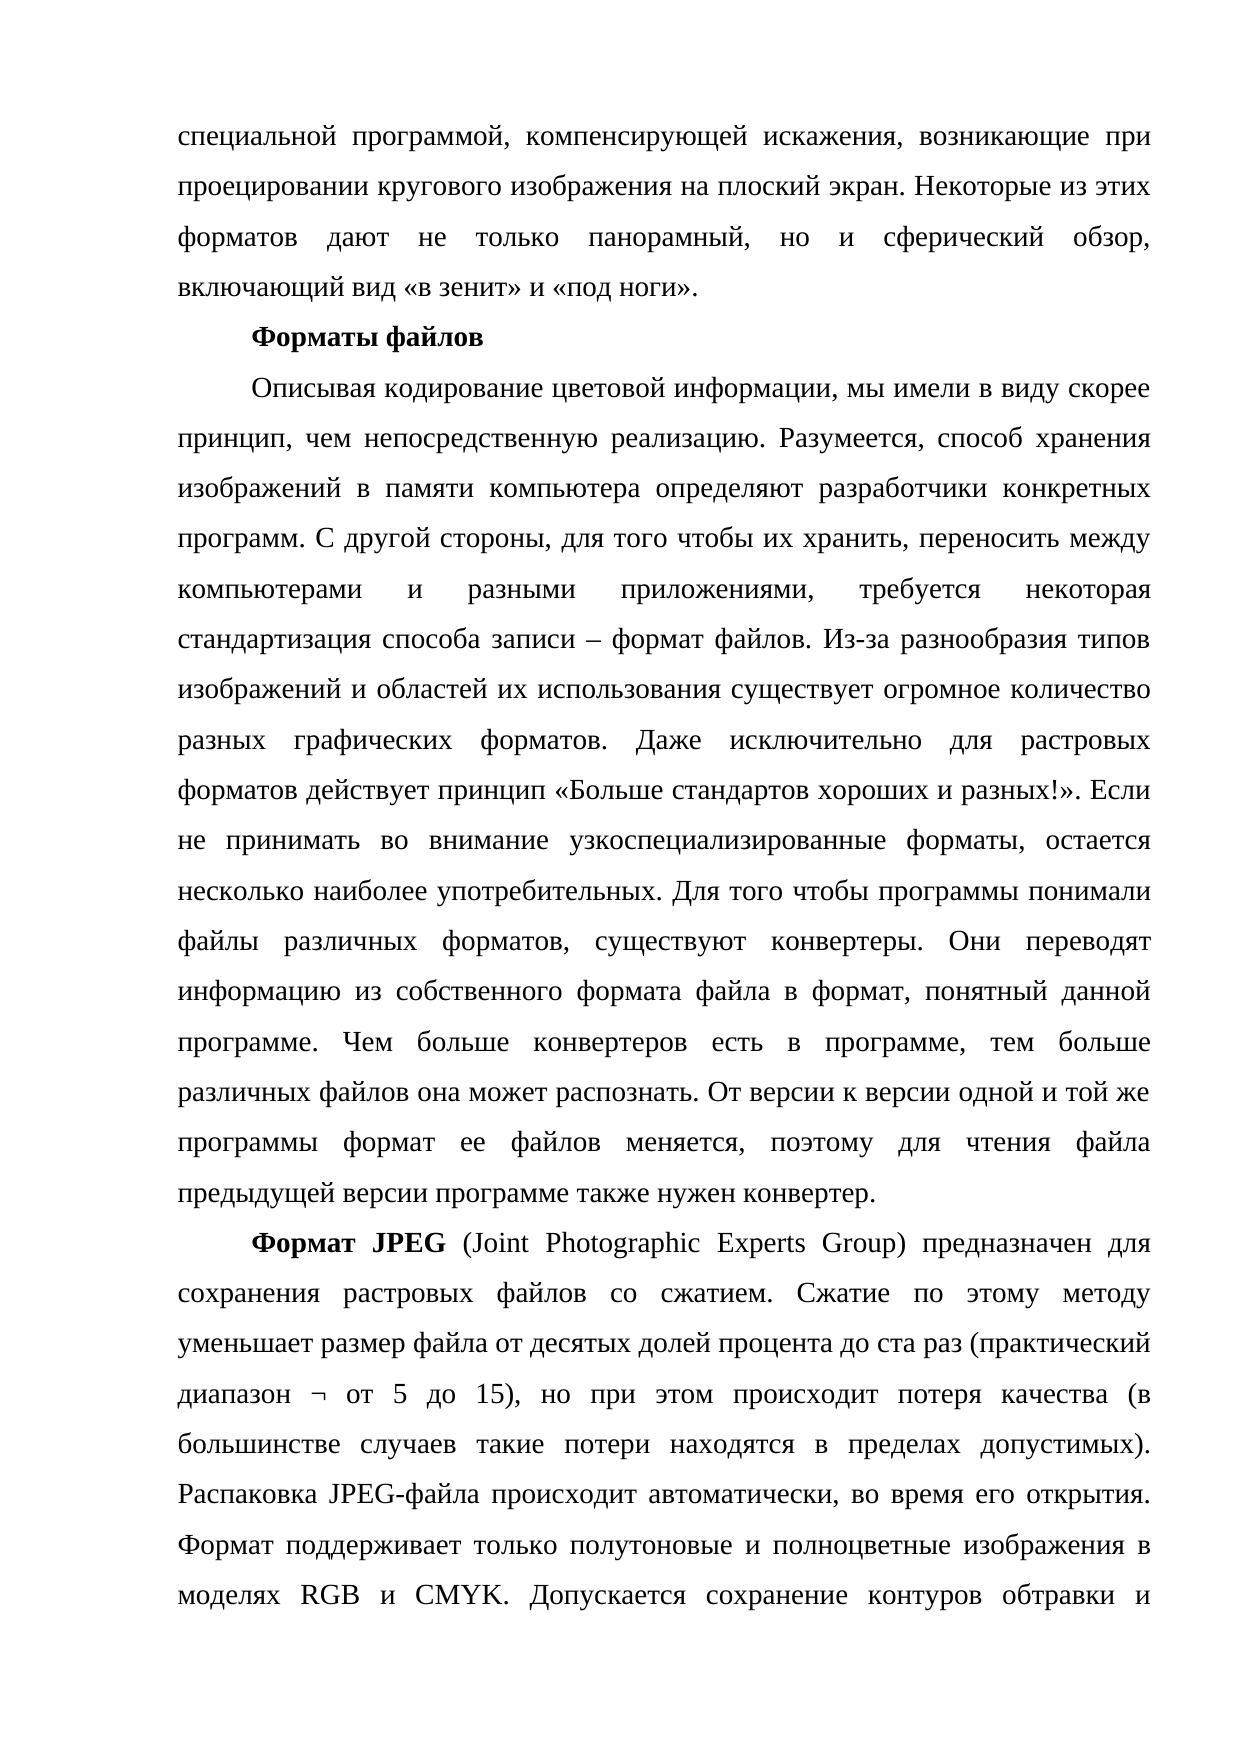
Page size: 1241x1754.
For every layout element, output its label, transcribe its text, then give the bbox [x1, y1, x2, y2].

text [177, 1225, 1152, 1611]
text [177, 118, 1152, 303]
text Форматы файлов [177, 319, 1152, 353]
text Описывая кодирование цветовой информации, мы имели в виду скорее принцип, чем непосредственную реализацию. Разумеется, способ хранения изображений в памяти компьютера определяют разработчики конкретных программ. С другой стороны, для того чтобы их хранить, переносить между компьютерами и разными приложениями, требуется некоторая стандартизация способа записи – формат файлов. Из-за разнообразия типов изображений и областей их использования существует огромное количество разных графических форматов. Даже исключительно для растровых форматов действует принцип «Больше стандартов хороших и разных!». Если не принимать во внимание узкоспециализированные форматы, остается несколько наиболее употребительных. Для того чтобы программы понимали файлы различных форматов, существуют конвертеры. Они переводят информацию из собственного формата файла в формат, понятный данной программе. Чем больше конвертеров есть в программе, тем больше различных файлов она может распознать. От версии к версии одной и той же программы формат ее файлов меняется, поэтому для чтения файла предыдущей версии программе также нужен конвертер. [177, 370, 1152, 1208]
